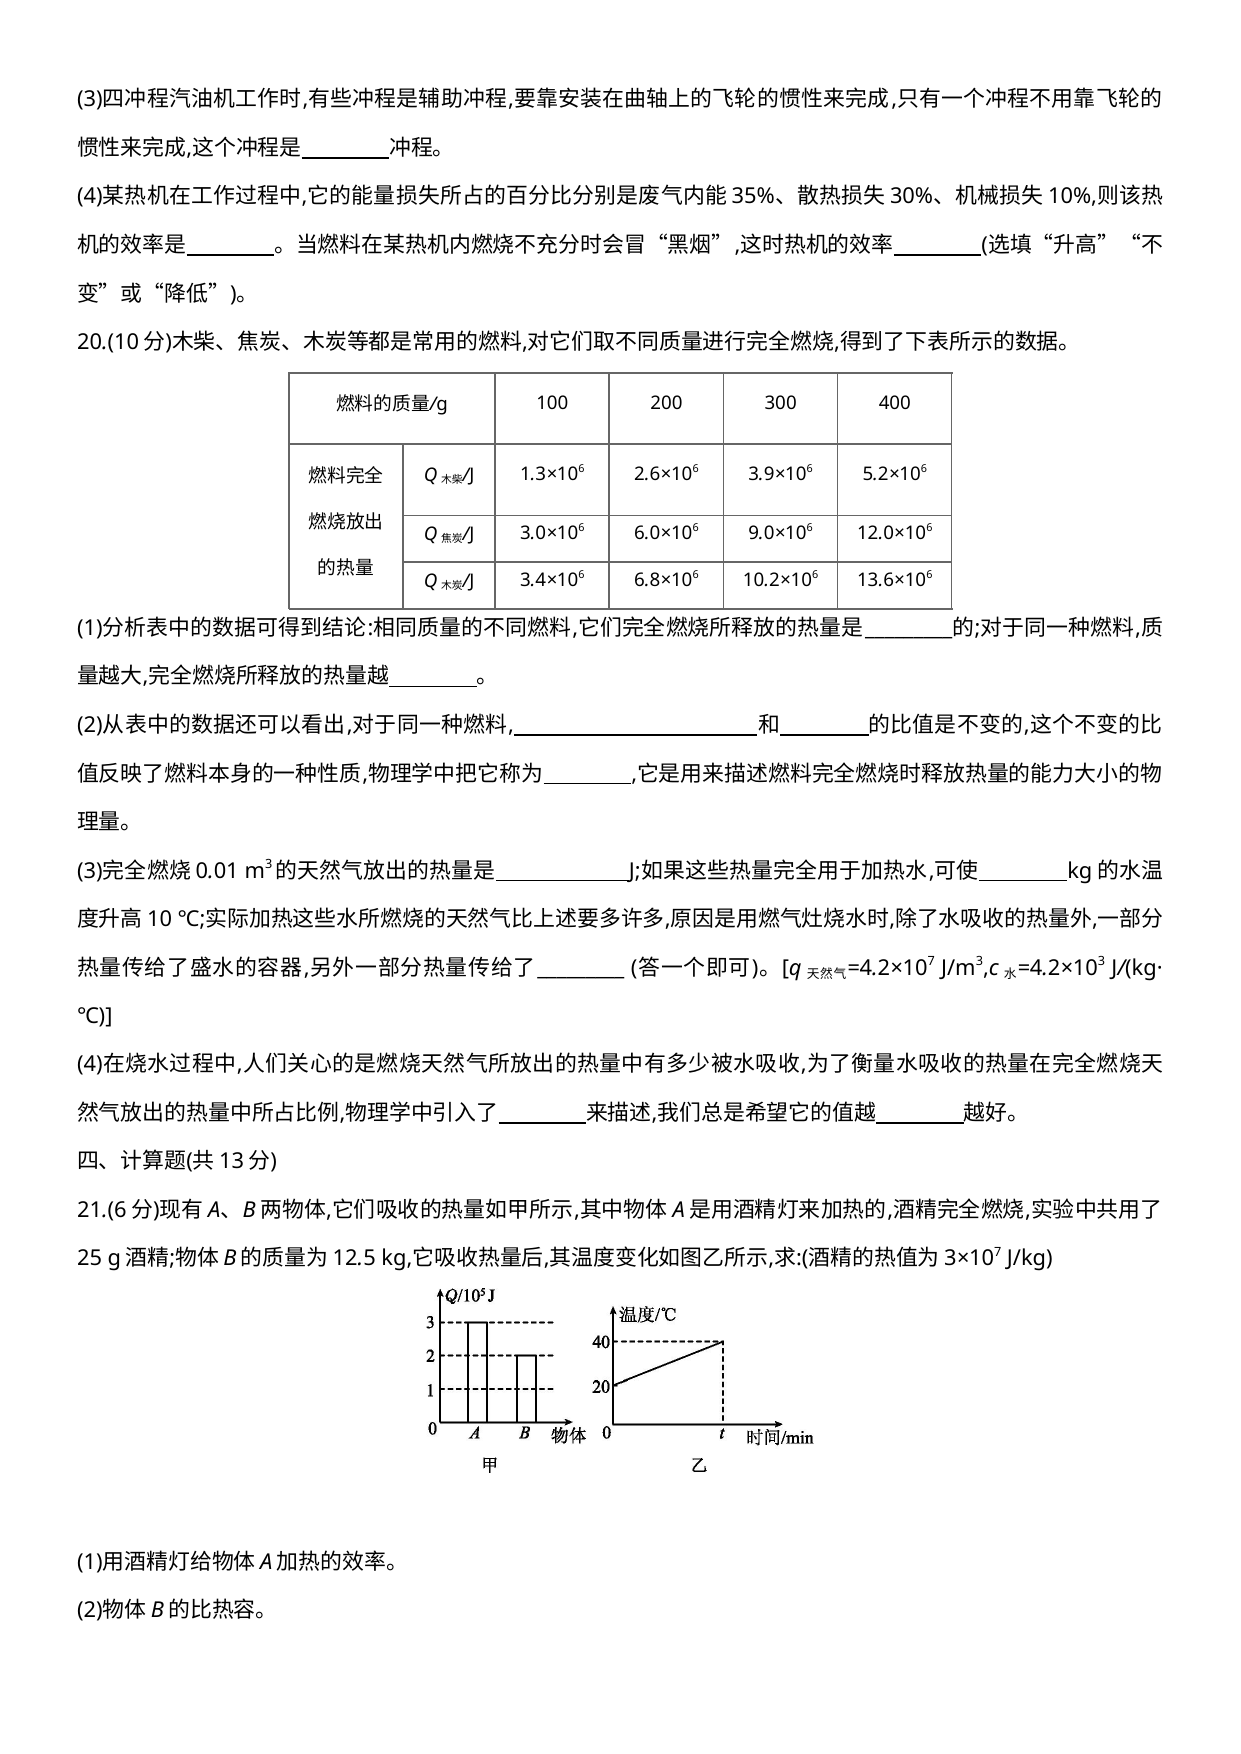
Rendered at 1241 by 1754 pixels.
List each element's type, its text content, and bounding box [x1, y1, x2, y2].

text (1)用酒精灯给物体A加热的效率。 [77, 1543, 1163, 1576]
table_cell 5.2×106 [838, 445, 951, 515]
text (2)从表中的数据还可以看出,对于同一种燃料, 和 的比值是不变的,这个不变的比值反映了燃料本身的一种性质,物理学中把它称为 ,它是用来描述燃料完全燃烧时释放热量的能力大小的物理量。 [77, 706, 1163, 836]
table_cell 10.2×106 [724, 563, 837, 608]
table_cell 燃料完全 燃烧放出 的热量 [290, 445, 402, 608]
text 21.(6分)现有A、B两物体,它们吸收的热量如甲所示,其中物体A是用酒精灯来加热的,酒精完全燃烧,实验中共用了25 g酒精;物体B的质量为12.5 kg,它吸收热量后,其温度变化如图乙所示,求:(酒精的热值为3×107 J/kg) [77, 1191, 1163, 1273]
table_cell Q焦炭/J [404, 516, 494, 561]
text (3)完全燃烧0.01 m3的天然气放出的热量是 J;如果这些热量完全用于加热水,可使 kg的水温度升高10 ℃;实际加热这些水所燃烧的天然气比上述要多许多,原因是用燃气灶烧水时,除了水吸收的热量外,一部分热量传给了盛水的容器,另外一部分热量传给了_________ (答一个即可)。[q天然气=4.2×107 J/m3,c水=4.2×103 J/(kg·℃)] [77, 852, 1163, 1031]
table_cell 9.0×106 [724, 516, 837, 561]
text (2)物体B的比热容。 [77, 1592, 1163, 1624]
table_cell 6.0×106 [610, 516, 723, 561]
table_header 200 [610, 374, 723, 443]
table_cell 12.0×106 [838, 516, 951, 561]
table_cell 3.4×106 [496, 563, 608, 608]
table_cell 3.0×106 [496, 516, 608, 561]
table_cell 13.6×106 [838, 563, 951, 608]
table_header 100 [496, 374, 608, 443]
table_header 400 [838, 374, 951, 443]
text (4)某热机在工作过程中,它的能量损失所占的百分比分别是废气内能35%、散热损失30%、机械损失10%,则该热机的效率是 。当燃料在某热机内燃烧不充分时会冒“黑烟”,这时热机的效率 (选填“升高”“不变”或“降低”)。 [77, 178, 1163, 308]
text 20.(10分)木柴、焦炭、木炭等都是常用的燃料,对它们取不同质量进行完全燃烧,得到了下表所示的数据。 [77, 324, 1163, 356]
table_cell 2.6×106 [610, 445, 723, 515]
text (1)分析表中的数据可得到结论:相同质量的不同燃料,它们完全燃烧所释放的热量是_________的;对于同一种燃料,质量越大,完全燃烧所释放的热量越 。 [77, 609, 1163, 691]
table_cell 1.3×106 [496, 445, 608, 515]
table_cell 3.9×106 [724, 445, 837, 515]
text (4)在烧水过程中,人们关心的是燃烧天然气所放出的热量中有多少被水吸收,为了衡量水吸收的热量在完全燃烧天然气放出的热量中所占比例,物理学中引入了 来描述,我们总是希望它的值越 越好。 [77, 1046, 1163, 1127]
table_cell 6.8×106 [610, 563, 723, 608]
table_header 300 [724, 374, 837, 443]
picture [426, 1288, 814, 1473]
text 四、计算题(共13分) [77, 1143, 1163, 1176]
text (3)四冲程汽油机工作时,有些冲程是辅助冲程,要靠安装在曲轴上的飞轮的惯性来完成,只有一个冲程不用靠飞轮的惯性来完成,这个冲程是 冲程。 [77, 81, 1163, 162]
table_cell Q木炭/J [404, 563, 494, 608]
table_cell Q木柴/J [404, 445, 494, 515]
table_header 燃料的质量/g [290, 374, 494, 443]
